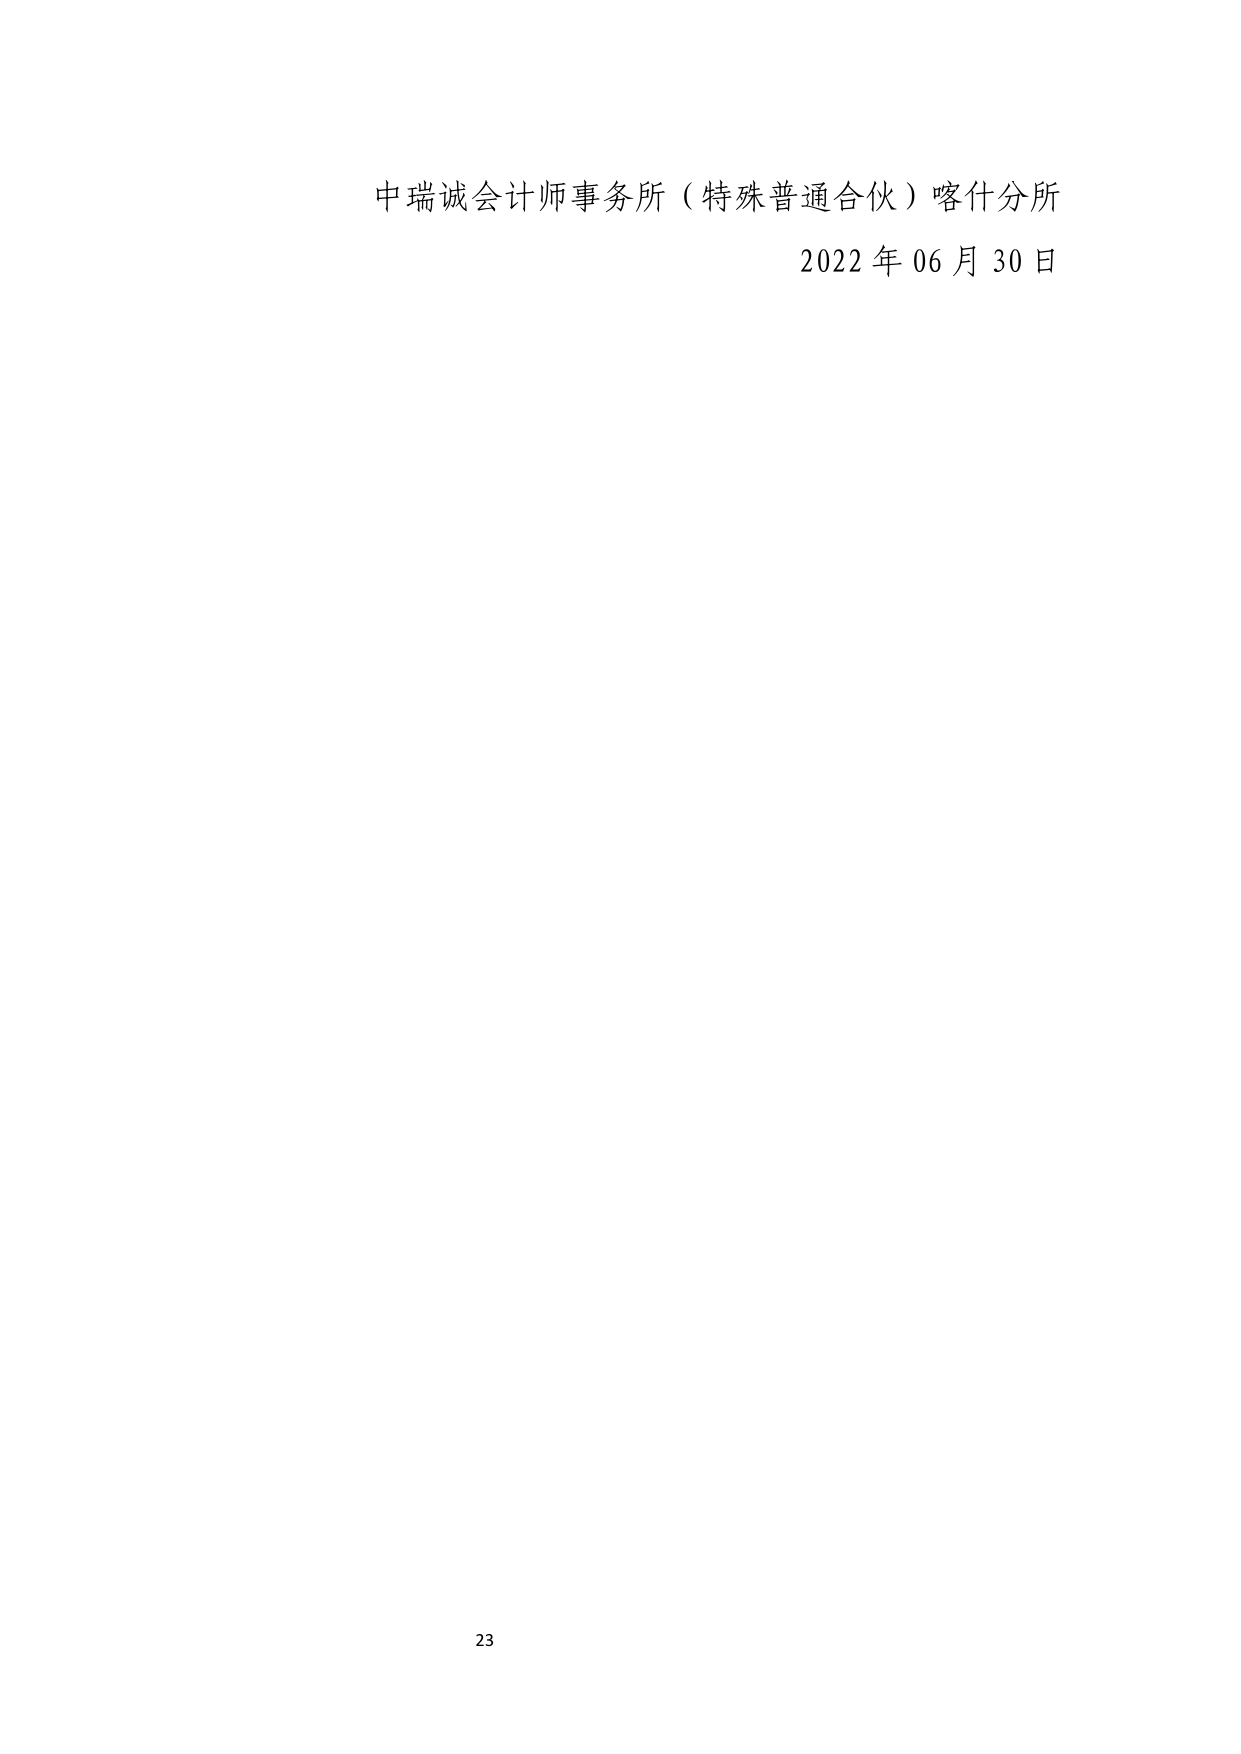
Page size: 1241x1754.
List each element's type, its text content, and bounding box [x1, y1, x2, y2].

text 2022年06月30日 [187, 227, 1063, 292]
text 中瑞诚会计师事务所（特殊普通合伙）喀什分所 [187, 162, 1063, 227]
